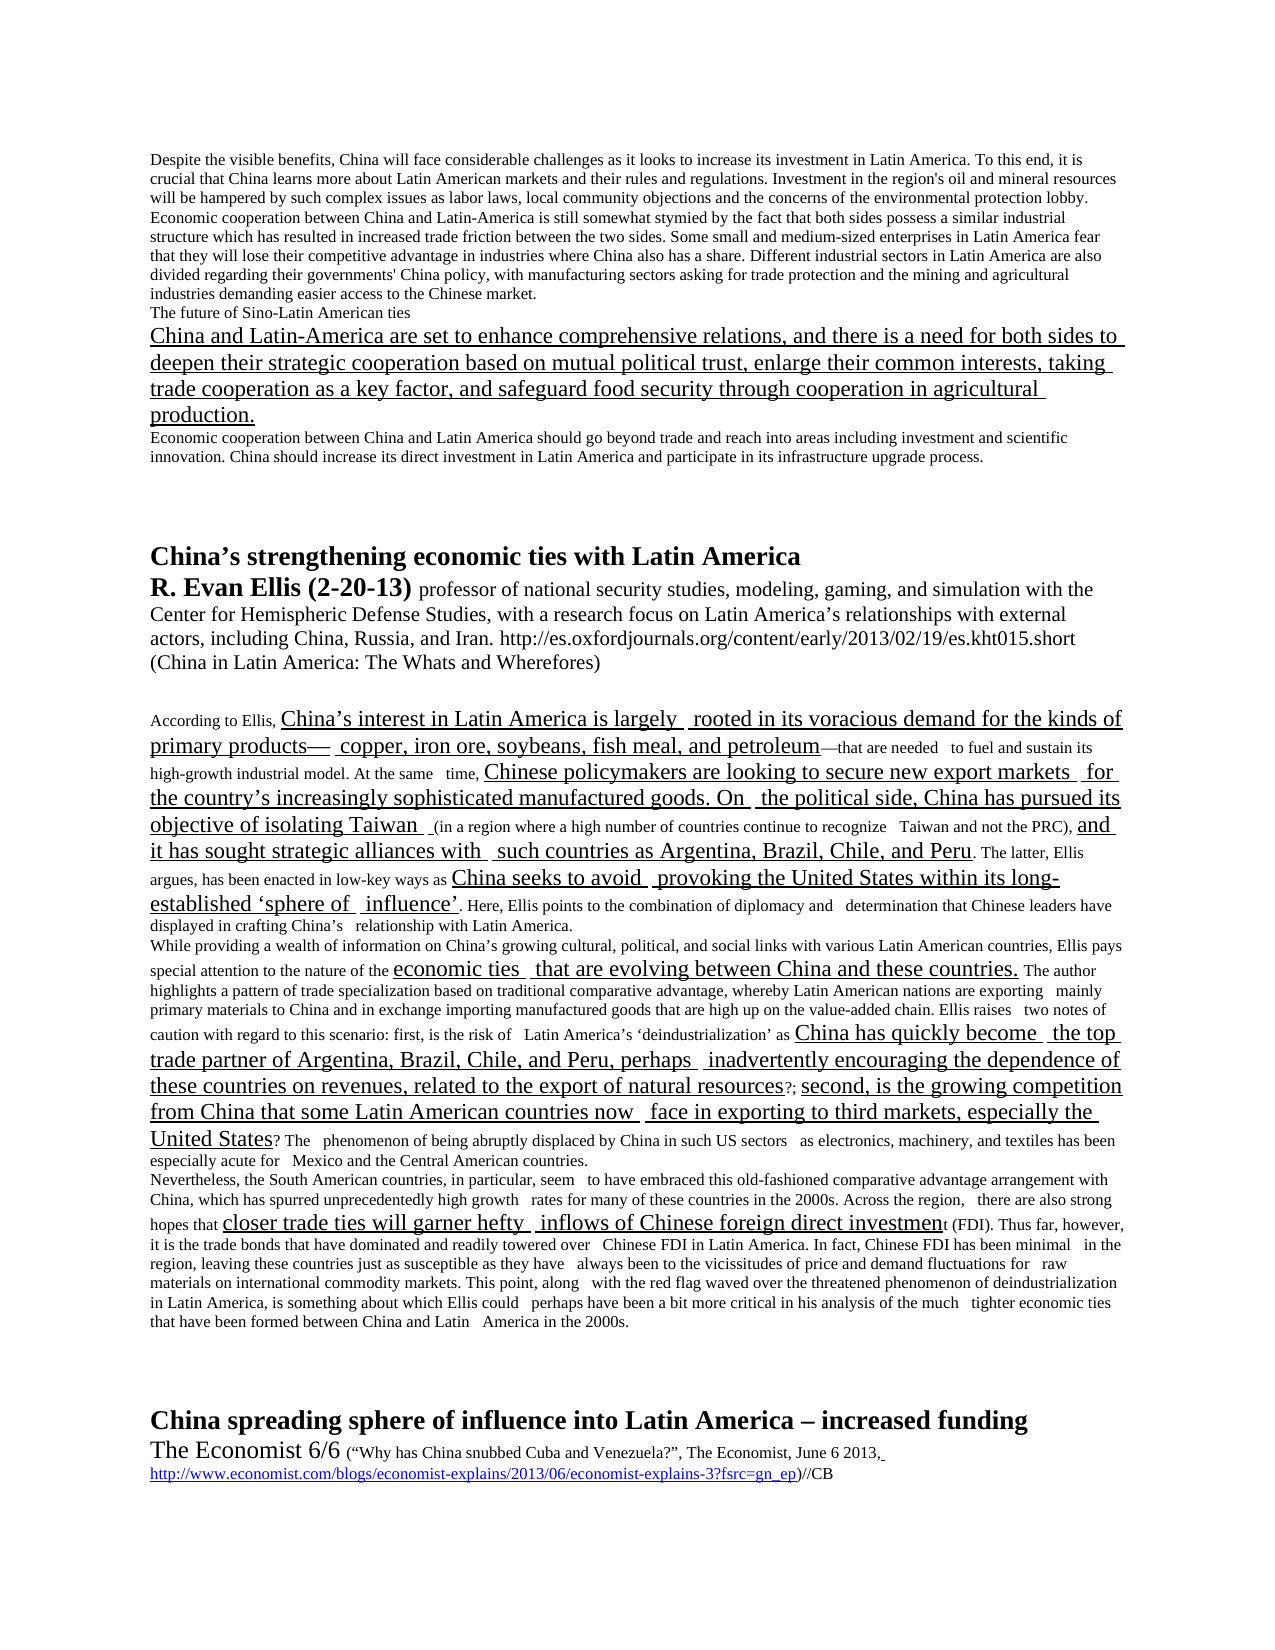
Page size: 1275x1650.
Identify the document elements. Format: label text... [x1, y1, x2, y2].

subtitle China spreading sphere of influence into Latin America – increased funding [150, 1404, 1125, 1435]
text Nevertheless, the South American countries, in particular, seem to have embraced this old-fashioned comparative advantage arrangement with China, which has spurred unprecedentedly high growth rates for many of these countries in the 2000s. Across the region, there are also strong hopes that closer trade ties will garner hefty inflows of Chinese foreign direct investment (FDI). Thus far, however, it is the trade bonds that have dominated and readily towered over Chinese FDI in Latin America. In fact, Chinese FDI has been minimal in the region, leaving these countries just as susceptible as they have always been to the vicissitudes of price and demand fluctuations for raw materials on international commodity markets. This point, along with the red flag waved over the threatened phenomenon of deindustrialization in Latin America, is something about which Ellis could perhaps have been a bit more critical in his analysis of the much tighter economic ties that have been formed between China and Latin America in the 2000s. [150, 1170, 1125, 1331]
text China and Latin-America are set to enhance comprehensive relations, and there is a need for both sides to deepen their strategic cooperation based on mutual political trust, enlarge their common interests, taking trade cooperation as a key factor, and safeguard food security through cooperation in agricultural production. [150, 322, 1125, 345]
text Despite the visible benefits, China will face considerable challenges as it looks to increase its investment in Latin America. To this end, it is crucial that China learns more about Latin American markets and their rules and regulations. Investment in the region's oil and mineral resources will be hampered by such complex issues as labor laws, local community objections and the concerns of the environmental protection lobby. [150, 150, 1125, 207]
text The Economist 6/6 (“Why has China snubbed Cuba and Venezuela?”, The Economist, June 6 2013, http://www.economist.com/blogs/economist-explains/2013/06/economist-explains-3?fsrc=gn_ep)//CB [150, 1435, 1125, 1483]
subtitle China’s strengthening economic ties with Latin America [150, 540, 1125, 571]
text Economic cooperation between China and Latin-America is still somewhat stymied by the fact that both sides possess a similar industrial structure which has resulted in increased trade friction between the two sides. Some small and medium-sized enterprises in Latin America fear that they will lose their competitive advantage in industries where China also has a share. Different industrial sectors in Latin America are also divided regarding their governments' China policy, with manufacturing sectors asking for trade protection and the mining and agricultural industries demanding easier access to the Chinese market. [150, 207, 1125, 303]
text While providing a wealth of information on China’s growing cultural, political, and social links with various Latin American countries, Ellis pays special attention to the nature of the economic ties that are evolving between China and these countries. The author highlights a pattern of trade specialization based on traditional comparative advantage, whereby Latin American nations are exporting mainly primary materials to China and in exchange importing manufactured goods that are high up on the value-added chain. Ellis raises two notes of caution with regard to this scenario: first, is the risk of Latin America’s ‘deindustrialization’ as China has quickly become the top trade partner of Argentina, Brazil, Chile, and Peru, perhaps inadvertently encouraging the dependence of these countries on revenues, related to the export of natural resources?; second, is the growing competition from China that some Latin American countries now face in exporting to third markets, especially the United States? The phenomenon of being abruptly displaced by China in such US sectors as electronics, machinery, and textiles has been especially acute for Mexico and the Central American countries. [150, 935, 1125, 1170]
text According to Ellis, China’s interest in Latin America is largely rooted in its voracious demand for the kinds of primary products— copper, iron ore, soybeans, fish meal, and petroleum—that are needed to fuel and sustain its high-growth industrial model. At the same time, Chinese policymakers are looking to secure new export markets for the country’s increasingly sophisticated manufactured goods. On the political side, China has pursued its objective of isolating Taiwan (in a region where a high number of countries continue to recognize Taiwan and not the PRC), and it has sought strategic alliances with such countries as Argentina, Brazil, Chile, and Peru. The latter, Ellis argues, has been enacted in low-key ways as China seeks to avoid provoking the United States within its long-established ‘sphere of influence’. Here, Ellis points to the combination of diplomacy and determination that Chinese leaders have displayed in crafting China’s relationship with Latin America. [150, 705, 1125, 935]
text Economic cooperation between China and Latin America should go beyond trade and reach into areas including investment and scientific innovation. China should increase its direct investment in Latin America and participate in its infrastructure upgrade process. [150, 428, 1125, 466]
text The future of Sino-Latin American ties [150, 303, 1125, 322]
text R. Evan Ellis (2-20-13) professor of national security studies, modeling, gaming, and simulation with the Center for Hemispheric Defense Studies, with a research focus on Latin America’s relationships with external actors, including China, Russia, and Iran. http://es.oxfordjournals.org/content/early/2013/02/19/es.kht015.short (China in Latin America: The Whats and Wherefores) [150, 571, 1125, 674]
text China and Latin-America are set to enhance comprehensive relations, and there is a need for both sides to deepen their strategic cooperation based on mutual political trust, enlarge their common interests, taking trade cooperation as a key factor, and safeguard food security through cooperation in agricultural production. [150, 347, 1125, 428]
